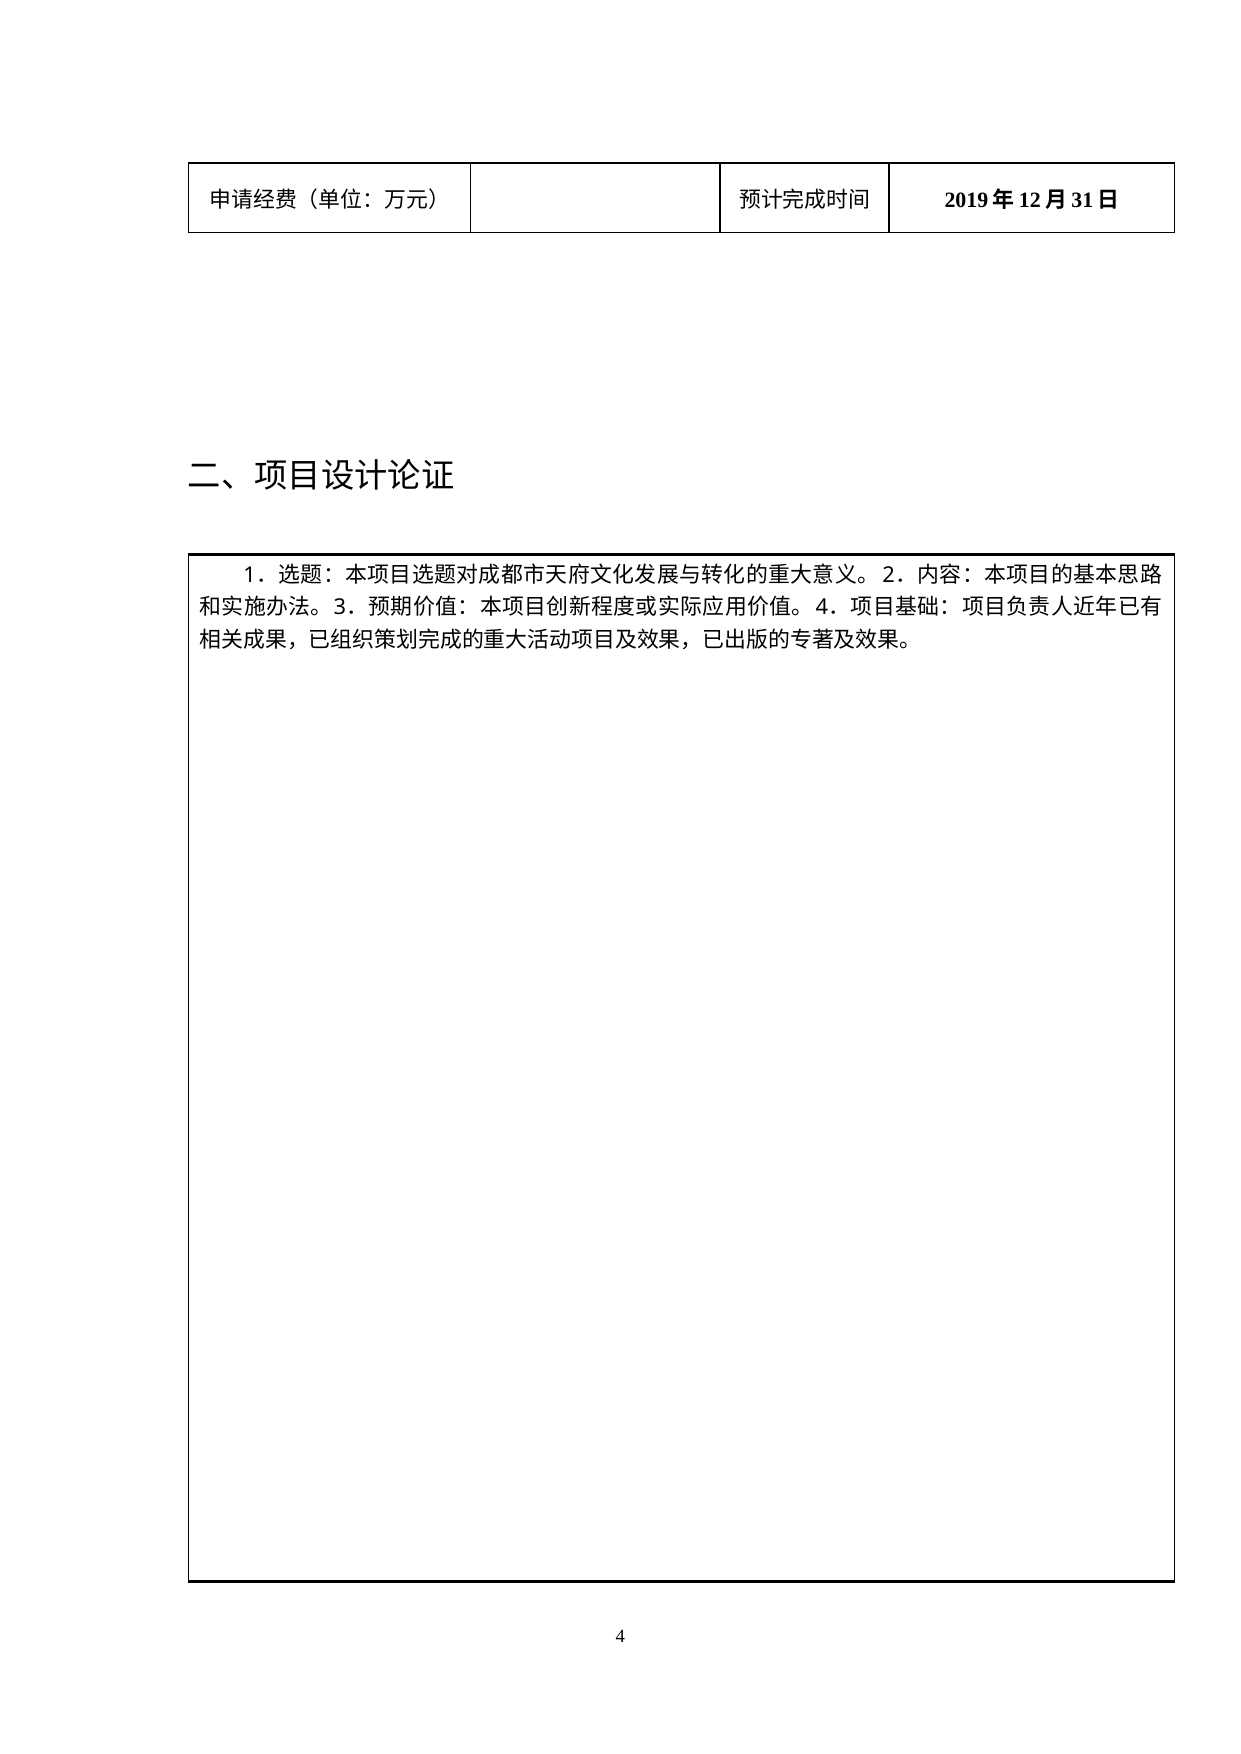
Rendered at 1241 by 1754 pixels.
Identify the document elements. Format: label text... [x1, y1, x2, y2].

table_cell 预计完成时间 [721, 164, 888, 232]
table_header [189, 556, 1174, 1580]
table_cell 2019年12月31日 [890, 164, 1174, 232]
table_cell [471, 164, 719, 232]
text 二、项目设计论证 [187, 440, 1053, 505]
table_cell 申请经费（单位：万元） [189, 164, 470, 232]
